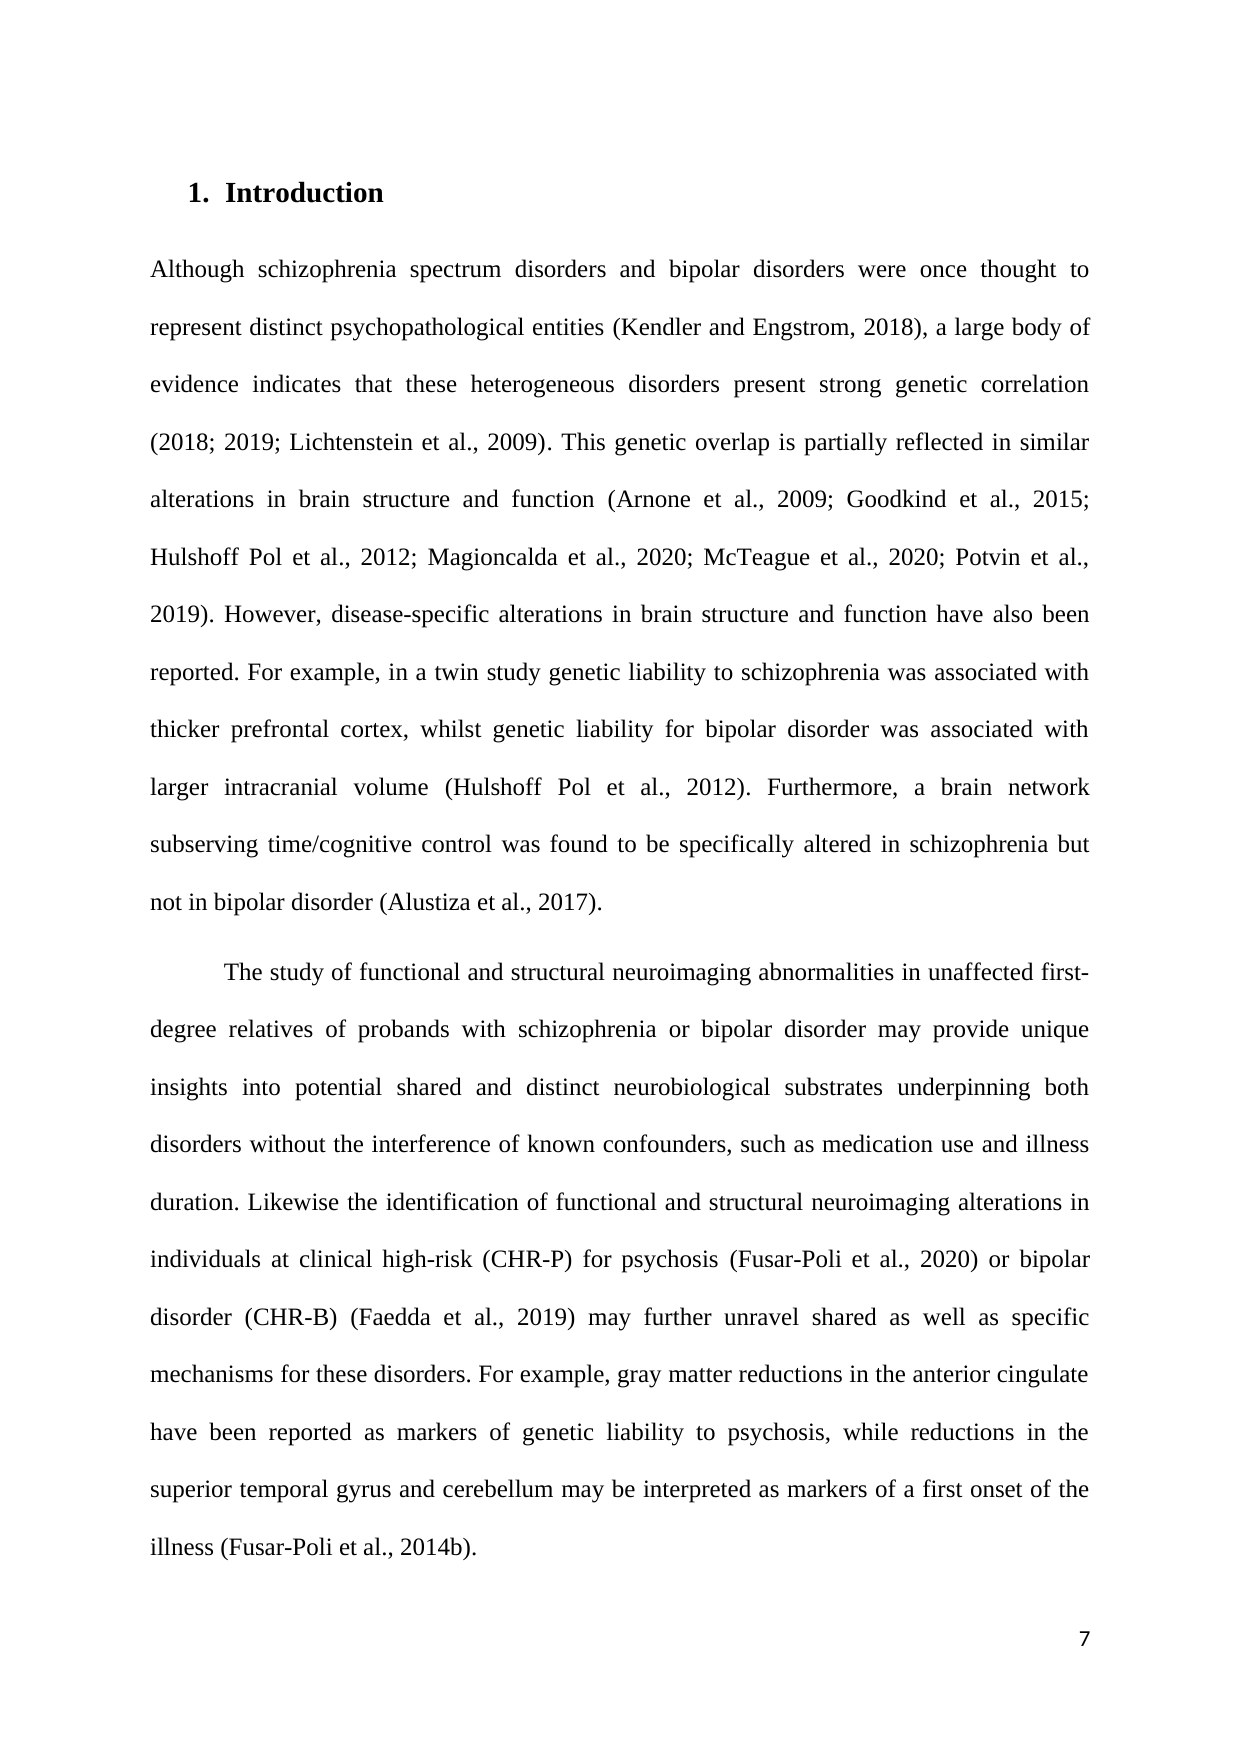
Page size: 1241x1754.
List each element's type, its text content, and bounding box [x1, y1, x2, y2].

text The study of functional and structural neuroimaging abnormalities in unaffected first-degree relatives of probands with schizophrenia or bipolar disorder may provide unique insights into potential shared and distinct neurobiological substrates underpinning both disorders without the interference of known confounders, such as medication use and illness duration. Likewise the identification of functional and structural neuroimaging alterations in individuals at clinical high-risk (CHR-P) for psychosis (Fusar-Poli et al., 2020) or bipolar disorder (CHR-B) (Faedda et al., 2019) may further unravel shared as well as specific mechanisms for these disorders. For example, gray matter reductions in the anterior cingulate have been reported as markers of genetic liability to psychosis, while reductions in the superior temporal gyrus and cerebellum may be interpreted as markers of a first onset of the illness (Fusar-Poli et al., 2014b). [150, 957, 1090, 1561]
subtitle Introduction [187, 175, 1090, 208]
text Although schizophrenia spectrum disorders and bipolar disorders were once thought to represent distinct psychopathological entities (Kendler and Engstrom, 2018), a large body of evidence indicates that these heterogeneous disorders present strong genetic correlation (2018; 2019; Lichtenstein et al., 2009). This genetic overlap is partially reflected in similar alterations in brain structure and function (Arnone et al., 2009; Goodkind et al., 2015; Hulshoff Pol et al., 2012; Magioncalda et al., 2020; McTeague et al., 2020; Potvin et al., 2019). However, disease-specific alterations in brain structure and function have also been reported. For example, in a twin study genetic liability to schizophrenia was associated with thicker prefrontal cortex, whilst genetic liability for bipolar disorder was associated with larger intracranial volume (Hulshoff Pol et al., 2012). Furthermore, a brain network subserving time/cognitive control was found to be specifically altered in schizophrenia but not in bipolar disorder (Alustiza et al., 2017). [150, 254, 1090, 916]
